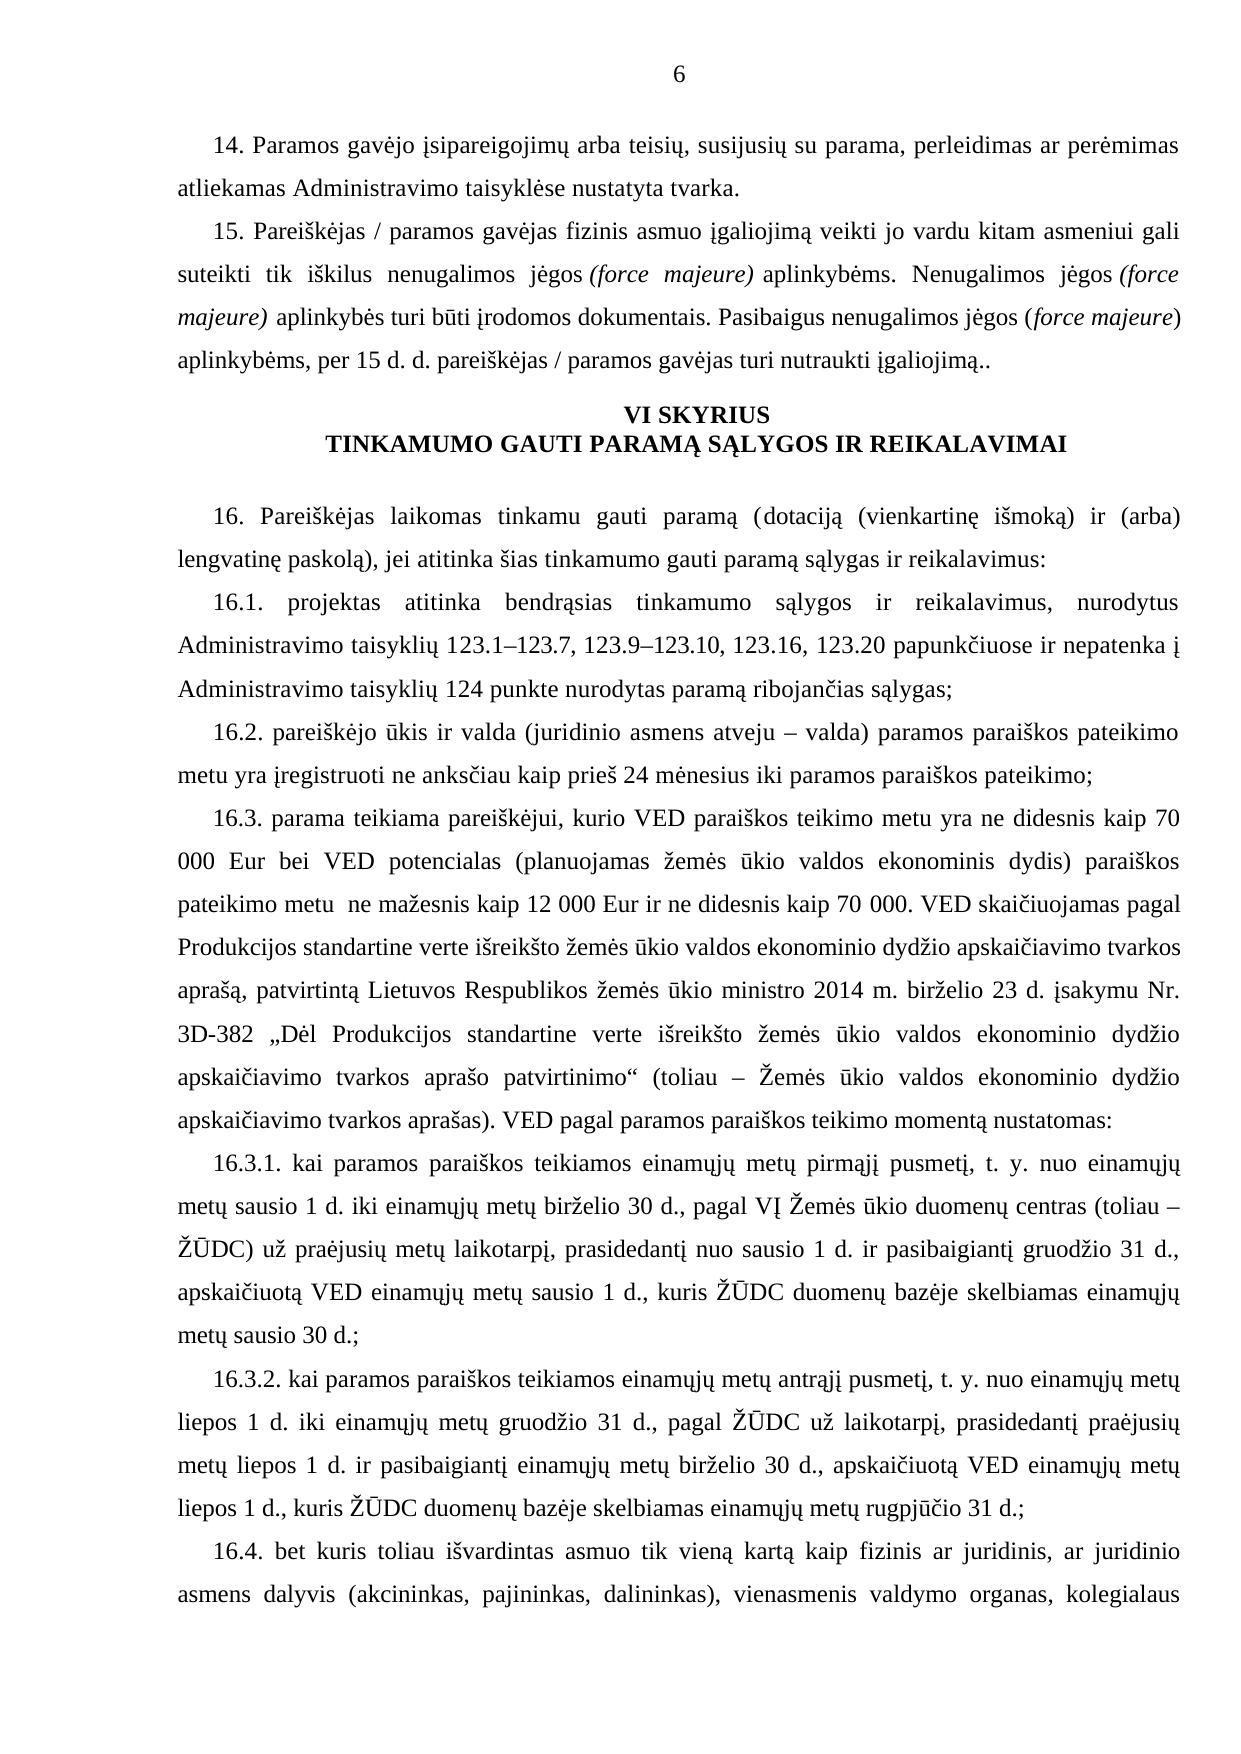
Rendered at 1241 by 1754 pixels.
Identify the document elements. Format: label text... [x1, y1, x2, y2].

text 16.2. pareiškėjo ūkis ir valda (juridinio asmens atveju – valda) paramos paraiškos pateikimo metu yra įregistruoti ne anksčiau kaip prieš 24 mėnesius iki paramos paraiškos pateikimo; [177, 717, 1181, 789]
text 14. Paramos gavėjo įsipareigojimų arba teisių, susijusių su parama, perleidimas ar perėmimas atliekamas Administravimo taisyklėse nustatyta tvarka. [177, 130, 1181, 202]
text 16.1. projektas atitinka bendrąsias tinkamumo sąlygos ir reikalavimus, nurodytus Administravimo taisyklių 123.1–123.7, 123.9–123.10, 123.16, 123.20 papunkčiuose ir nepatenka į Administravimo taisyklių 124 punkte nurodytas paramą ribojančias sąlygas; [177, 587, 1181, 702]
text 16.3. parama teikiama pareiškėjui, kurio VED paraiškos teikimo metu yra ne didesnis kaip 70 000 Eur bei VED potencialas (planuojamas žemės ūkio valdos ekonominis dydis) paraiškos pateikimo metu ne mažesnis kaip 12 000 Eur ir ne didesnis kaip 70 000. VED skaičiuojamas pagal Produkcijos standartine verte išreikšto žemės ūkio valdos ekonominio dydžio apskaičiavimo tvarkos aprašą, patvirtintą Lietuvos Respublikos žemės ūkio ministro 2014 m. birželio 23 d. įsakymu Nr. 3D-382 „Dėl Produkcijos standartine verte išreikšto žemės ūkio valdos ekonominio dydžio apskaičiavimo tvarkos aprašo patvirtinimo“ (toliau – Žemės ūkio valdos ekonominio dydžio apskaičiavimo tvarkos aprašas). VED pagal paramos paraiškos teikimo momentą nustatomas: [177, 803, 1181, 1134]
text VI SKYRIUS [177, 401, 1181, 429]
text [177, 1536, 1181, 1608]
text TINKAMUMO GAUTI PARAMĄ SĄLYGOS IR REIKALAVIMAI [177, 429, 1181, 458]
text 15. Pareiškėjas / paramos gavėjas fizinis asmuo įgaliojimą veikti jo vardu kitam asmeniui gali suteikti tik iškilus nenugalimos jėgos (force majeure) aplinkybėms. Nenugalimos jėgos (force majeure) aplinkybės turi būti įrodomos dokumentais. Pasibaigus nenugalimos jėgos (force majeure) aplinkybėms, per 15 d. d. pareiškėjas / paramos gavėjas turi nutraukti įgaliojimą.. [177, 216, 1181, 374]
text 16.3.1. kai paramos paraiškos teikiamos einamųjų metų pirmąjį pusmetį, t. y. nuo einamųjų metų sausio 1 d. iki einamųjų metų birželio 30 d., pagal VĮ Žemės ūkio duomenų centras (toliau – ŽŪDC) už praėjusių metų laikotarpį, prasidedantį nuo sausio 1 d. ir pasibaigiantį gruodžio 31 d., apskaičiuotą VED einamųjų metų sausio 1 d., kuris ŽŪDC duomenų bazėje skelbiamas einamųjų metų sausio 30 d.; [177, 1148, 1181, 1349]
text 16. Pareiškėjas laikomas tinkamu gauti paramą (dotaciją (vienkartinę išmoką) ir (arba) lengvatinę paskolą), jei atitinka šias tinkamumo gauti paramą sąlygas ir reikalavimus: [177, 501, 1181, 573]
text 16.3.2. kai paramos paraiškos teikiamos einamųjų metų antrąjį pusmetį, t. y. nuo einamųjų metų liepos 1 d. iki einamųjų metų gruodžio 31 d., pagal ŽŪDC už laikotarpį, prasidedantį praėjusių metų liepos 1 d. ir pasibaigiantį einamųjų metų birželio 30 d., apskaičiuotą VED einamųjų metų liepos 1 d., kuris ŽŪDC duomenų bazėje skelbiamas einamųjų metų rugpjūčio 31 d.; [177, 1364, 1181, 1522]
